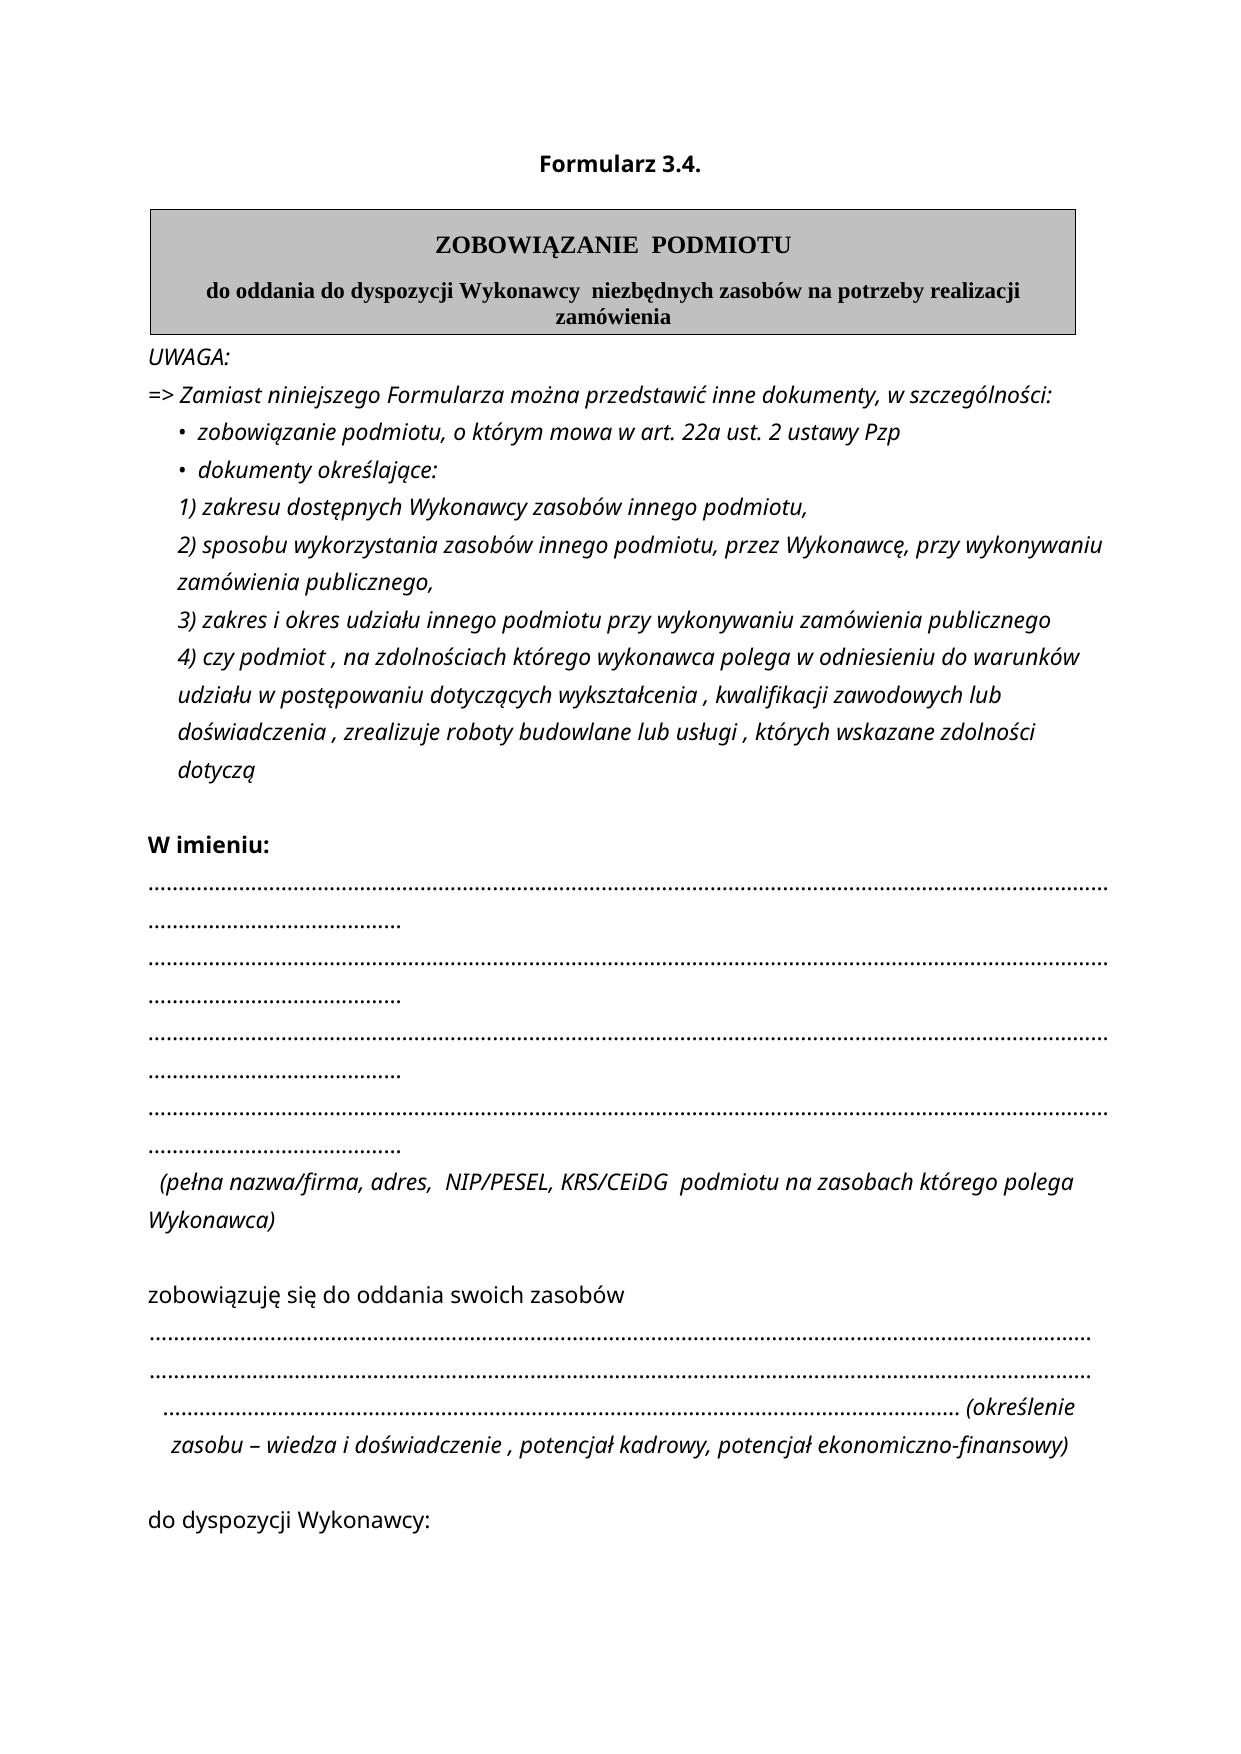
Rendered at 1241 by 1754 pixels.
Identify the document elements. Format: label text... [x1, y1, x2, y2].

text 4) czy podmiot , na zdolnościach którego wykonawca polega w odniesieniu do warunków udziału w postępowaniu dotyczących wykształcenia , kwalifikacji zawodowych lub doświadczenia , zrealizuje roboty budowlane lub usługi , których wskazane zdolności dotyczą [177, 641, 1093, 785]
text zobowiązuję się do oddania swoich zasobów [148, 1279, 1093, 1310]
text 2) sposobu wykorzystania zasobów innego podmiotu, przez Wykonawcę, przy wykonywaniu zamówienia publicznego, [177, 529, 1129, 598]
text W imieniu: ………………………………………………………………………………………………………………………………………………………………………………… [148, 829, 1122, 935]
text do dyspozycji Wykonawcy: [148, 1504, 1093, 1535]
text • zobowiązanie podmiotu, o którym mowa w art. 22a ust. 2 ustawy Pzp [177, 416, 1093, 448]
text • dokumenty określające: [177, 454, 1093, 485]
text ………………………………………………………………………………………………………………………………………………………………………………… [148, 1091, 1122, 1160]
text => Zamiast niniejszego Formularza można przedstawić inne dokumenty, w szczególności: [148, 379, 1093, 410]
text ………………………………………………………………………………………………………………………………………………………………………………………………………………………………………………………………………………………………………………………………………………………………………………………………………… (określenie zasobu – wiedza i doświadczenie , potencjał kadrowy, potencjał ekonomiczno-finansowy) [148, 1316, 1093, 1460]
text UWAGA: [148, 185, 1093, 373]
text ………………………………………………………………………………………………………………………………………………………………………………… [148, 1016, 1122, 1085]
text 1) zakresu dostępnych Wykonawcy zasobów innego podmiotu, [177, 491, 1093, 523]
text ………………………………………………………………………………………………………………………………………………………………………………… [148, 941, 1122, 1010]
text 3) zakres i okres udziału innego podmiotu przy wykonywaniu zamówienia publicznego [177, 604, 1093, 635]
text (pełna nazwa/firma, adres, NIP/PESEL, KRS/CEiDG podmiotu na zasobach którego polega Wykonawca) [148, 1166, 1093, 1235]
text Formularz 3.4. [148, 148, 1093, 179]
